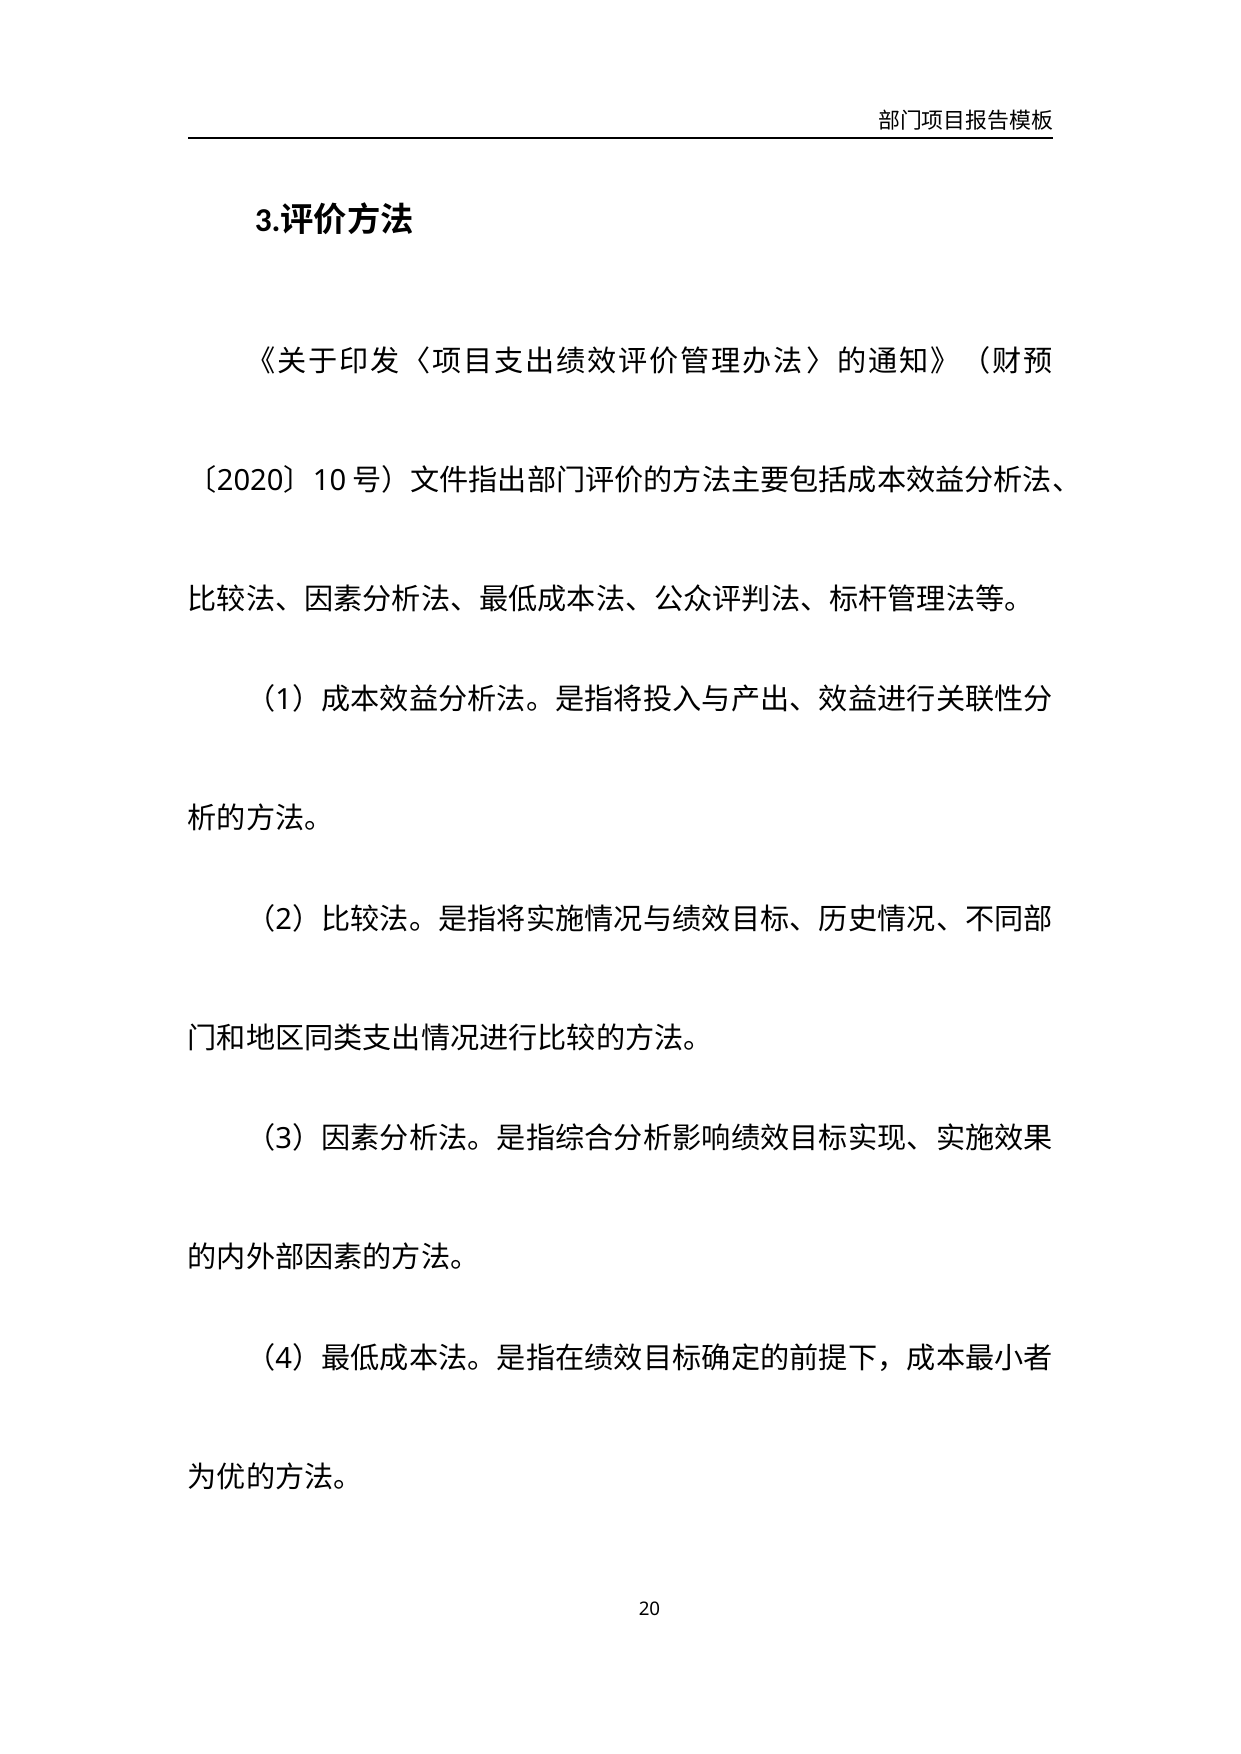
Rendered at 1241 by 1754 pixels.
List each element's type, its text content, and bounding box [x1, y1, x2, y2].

subtitle 3.评价方法 [187, 177, 1053, 256]
text （1）成本效益分析法。是指将投入与产出、效益进行关联性分析的方法。 [187, 657, 1053, 856]
text （3）因素分析法。是指综合分析影响绩效目标实现、实施效果的内外部因素的方法。 [187, 1096, 1053, 1295]
text （4）最低成本法。是指在绩效目标确定的前提下，成本最小者为优的方法。 [187, 1316, 1053, 1514]
text 《关于印发〈项目支出绩效评价管理办法〉的通知》（财预〔2020〕10号）文件指出部门评价的方法主要包括成本效益分析法、比较法、因素分析法、最低成本法、公众评判法、标杆管理法等。 [187, 319, 1053, 636]
text （2）比较法。是指将实施情况与绩效目标、历史情况、不同部门和地区同类支出情况进行比较的方法。 [187, 877, 1053, 1075]
